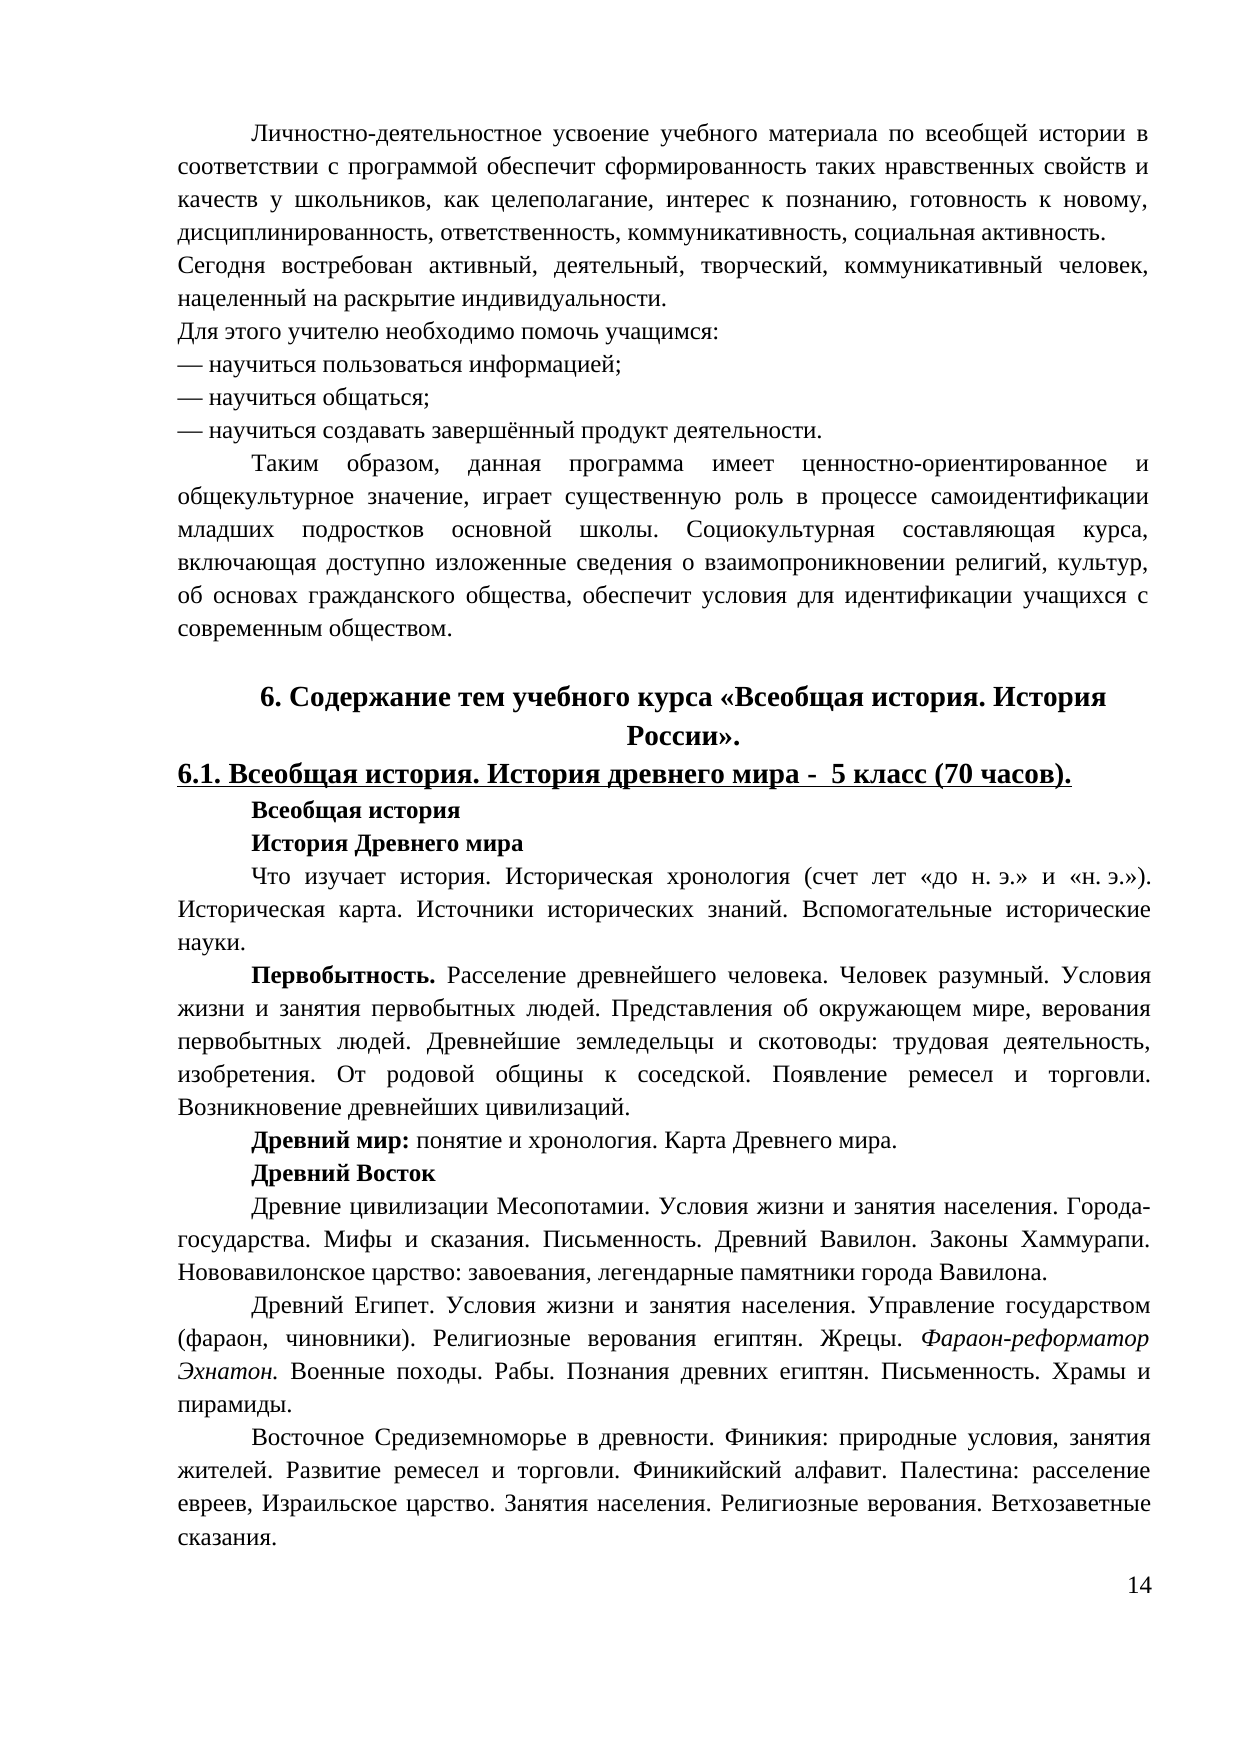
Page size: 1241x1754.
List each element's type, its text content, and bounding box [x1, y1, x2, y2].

text — научиться создавать завершённый продукт деятельности. [177, 415, 1149, 444]
text — научиться пользоваться информацией; [177, 349, 1149, 378]
text Древний Восток [177, 1158, 1152, 1187]
text Сегодня востребован активный, деятельный, творческий, коммуникативный человек, нацеленный на раскрытие индивидуальности. [177, 250, 1149, 312]
text Что изучает история. Историческая хронология (счет лет «до н. э.» и «н. э.»). Историческая карта. Источники исторических знаний. Вспомогательные исторические науки. [177, 861, 1152, 956]
text 6.1. Всеобщая история. История древнего мира - 5 класс (70 часов). [177, 757, 1152, 790]
text Первобытность. Расселение древнейшего человека. Человек разумный. Условия жизни и занятия первобытных людей. Представления об окружающем мире, верования первобытных людей. Древнейшие земледельцы и скотоводы: трудовая деятельность, изобретения. От родовой общины к соседской. Появление ремесел и торговли. Возникновение древнейших цивилизаций. [177, 960, 1152, 1121]
text История Древнего мира [177, 828, 1152, 857]
text Таким образом, данная программа имеет ценностно-ориентированное и общекультурное значение, играет существенную роль в процессе самоидентификации младших подростков основной школы. Социокультурная составляющая курса, включающая доступно изложенные сведения о взаимопроникновении религий, культур, об основах гражданского общества, обеспечит условия для идентификации учащихся с современным обществом. [177, 448, 1149, 642]
text — научиться общаться; [177, 382, 1149, 411]
text Для этого учителю необходимо помочь учащимся: [177, 316, 1149, 345]
text Восточное Средиземноморье в древности. Финикия: природные условия, занятия жителей. Развитие ремесел и торговли. Финикийский алфавит. Палестина: расселение евреев, Израильское царство. Занятия населения. Религиозные верования. Ветхозаветные сказания. [177, 1422, 1152, 1550]
text 6. Содержание тем учебного курса «Всеобщая история. История России». [215, 679, 1152, 752]
text Личностно-деятельностное усвоение учебного материала по всеобщей истории в соответствии с программой обеспечит сформированность таких нравственных свойств и качеств у школьников, как целеполагание, интерес к познанию, готовность к новому, дисциплинированность, ответственность, коммуникативность, социальная активность. [177, 118, 1149, 246]
text Всеобщая история [177, 795, 1152, 824]
text Древние цивилизации Месопотамии. Условия жизни и занятия населения. Города-государства. Мифы и сказания. Письменность. Древний Вавилон. Законы Хаммурапи. Нововавилонское царство: завоевания, легендарные памятники города Вавилона. [177, 1191, 1152, 1286]
text Древний мир: понятие и хронология. Карта Древнего мира. [177, 1125, 1152, 1154]
text Древний Египет. Условия жизни и занятия населения. Управление государством (фараон, чиновники). Религиозные верования египтян. Жрецы. Фараон-реформатор Эхнатон. Военные походы. Рабы. Познания древних египтян. Письменность. Храмы и пирамиды. [177, 1290, 1152, 1418]
